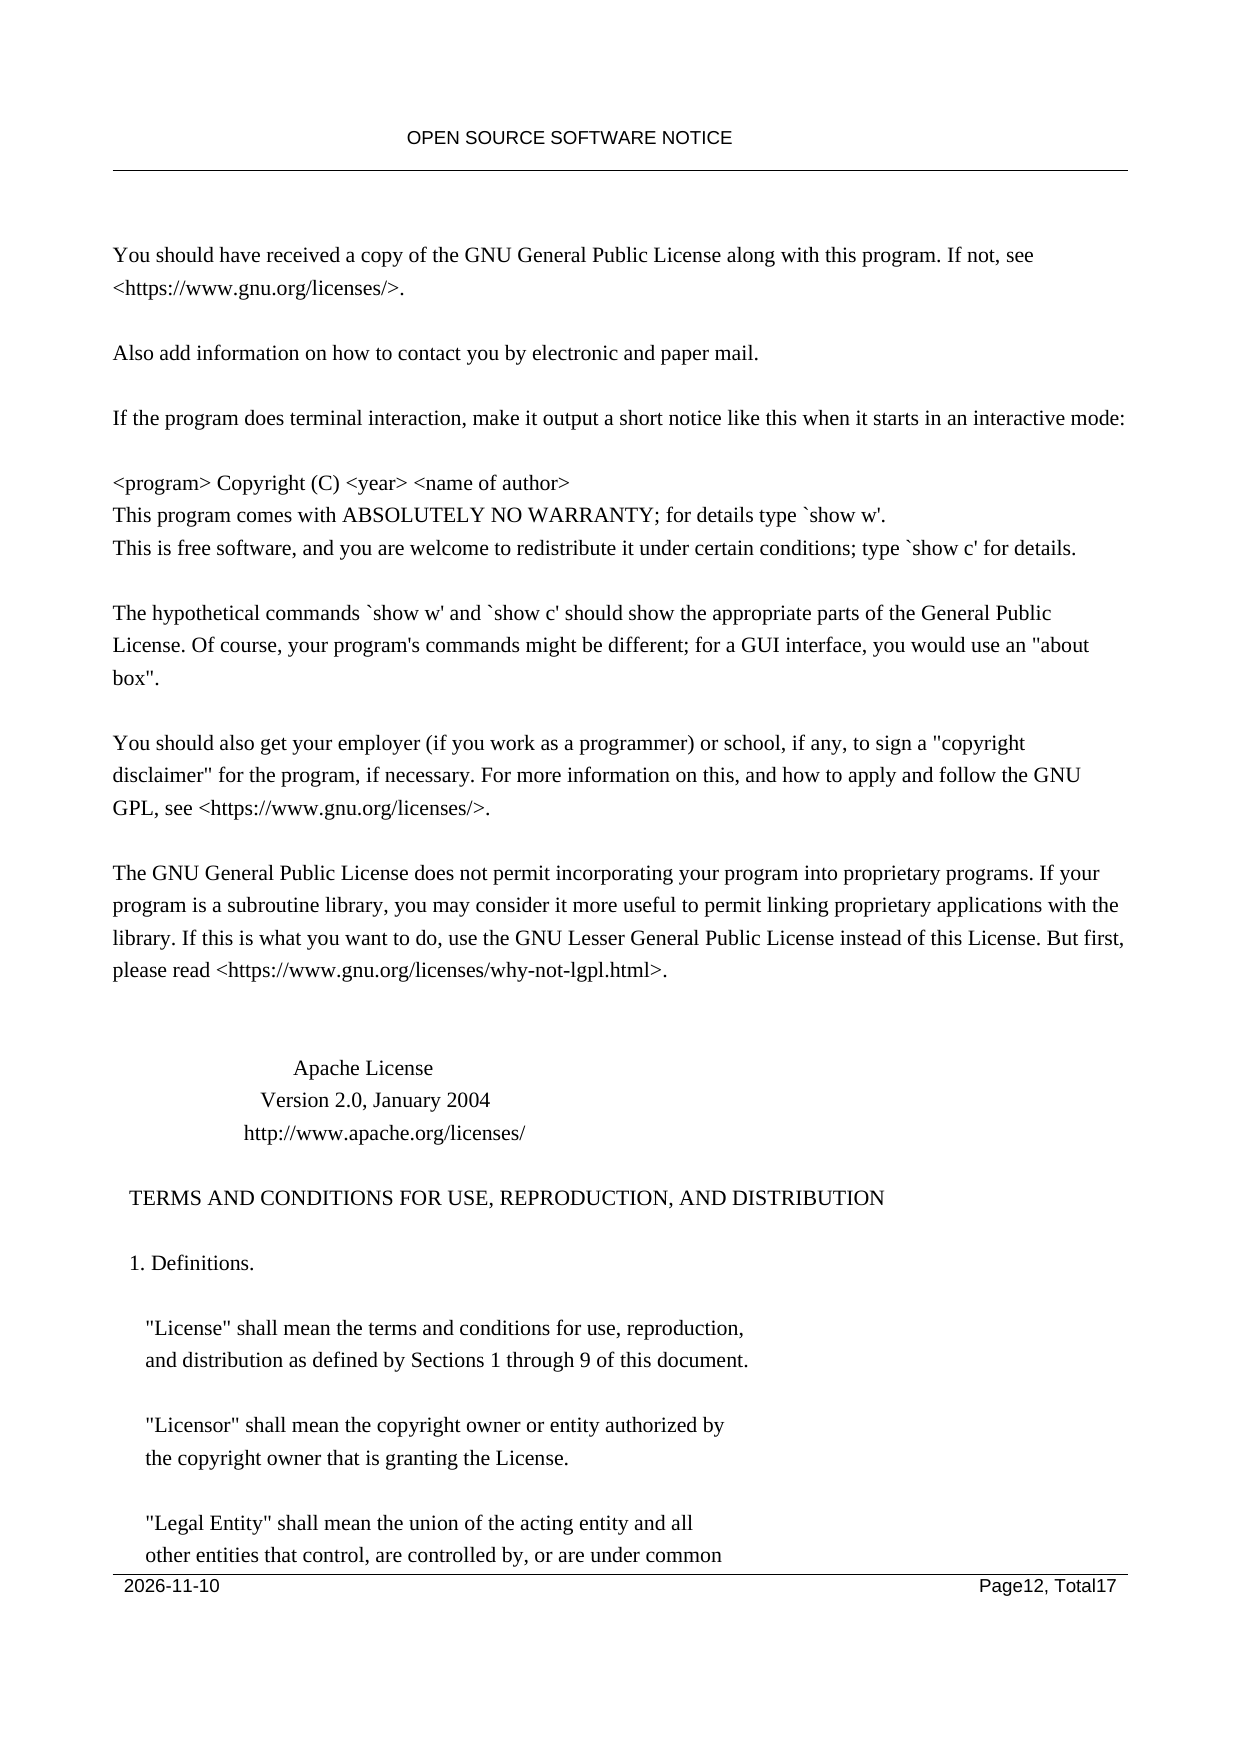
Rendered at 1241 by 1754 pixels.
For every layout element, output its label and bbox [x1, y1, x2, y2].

text [112, 206, 1128, 1571]
